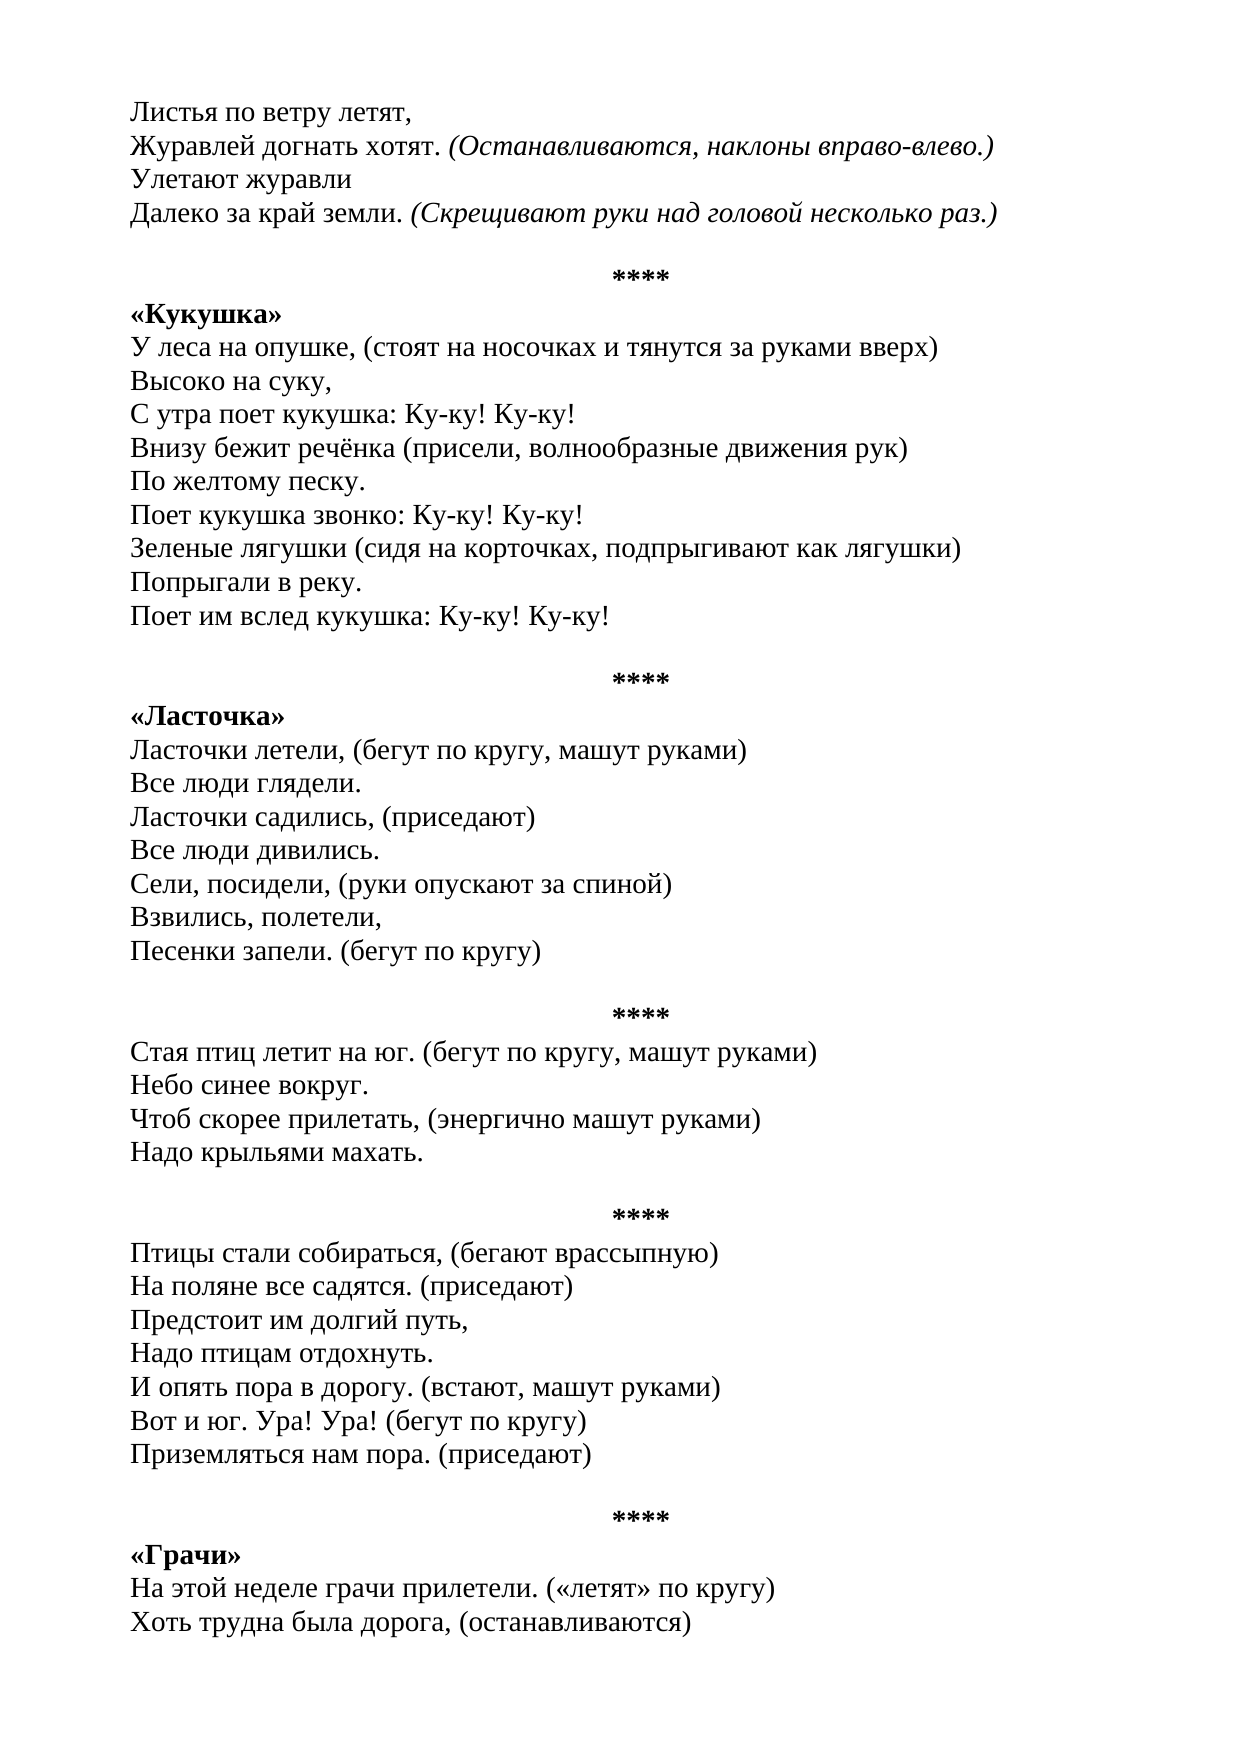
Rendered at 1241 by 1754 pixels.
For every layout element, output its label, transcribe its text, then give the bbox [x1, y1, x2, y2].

text Высоко на суку, [130, 363, 1152, 396]
text Поет кукушка звонко: Ку-ку! Ку-ку! [130, 497, 1152, 531]
text Хоть трудна была дорога, (останавливаются) [130, 1604, 1152, 1637]
text Вот и юг. Ура! Ура! (бегут по кругу) [130, 1403, 1152, 1436]
text Приземляться нам пора. (приседают) [130, 1436, 1152, 1470]
text На этой неделе грачи прилетели. («летят» по кругу) [130, 1570, 1152, 1604]
text Сели, посидели, (руки опускают за спиной) [130, 866, 1152, 899]
text У леса на опушке, (стоят на носочках и тянутся за руками вверх) [130, 329, 1152, 363]
text С утра поет кукушка: Ку-ку! Ку-ку! [130, 396, 1152, 430]
text Попрыгали в реку. [130, 564, 1152, 598]
text Стая птиц летит на юг. (бегут по кругу, машут руками) [130, 1034, 1152, 1067]
text Далеко за край земли. (Скрещивают руки над головой несколько раз.) [130, 195, 1152, 229]
text «Ласточка» [130, 698, 1152, 732]
text И опять пора в дорогу. (встают, машут руками) [130, 1369, 1152, 1403]
text Песенки запели. (бегут по кругу) [130, 933, 1152, 967]
text Надо крыльями махать. [130, 1134, 1152, 1168]
text Все люди глядели. [130, 765, 1152, 799]
text Зеленые лягушки (сидя на корточках, подпрыгивают как лягушки) [130, 531, 1152, 564]
text **** [130, 665, 1152, 698]
text **** [130, 262, 1152, 296]
text По желтому песку. [130, 463, 1152, 497]
text Чтоб скорее прилетать, (энергично машут руками) [130, 1101, 1152, 1134]
text **** [130, 1000, 1152, 1034]
text На поляне все садятся. (приседают) [130, 1268, 1152, 1302]
text Поет им вслед кукушка: Ку-ку! Ку-ку! [130, 598, 1152, 631]
text Ласточки садились, (приседают) [130, 799, 1152, 832]
text Все люди дивились. [130, 832, 1152, 866]
text «Кукушка» [130, 296, 1152, 329]
text **** [130, 1201, 1152, 1235]
text Небо синее вокруг. [130, 1067, 1152, 1101]
text Улетают журавли [130, 162, 1152, 195]
text Журавлей догнать хотят. (Останавливаются, наклоны вправо-влево.) [130, 128, 1152, 162]
text Предстоит им долгий путь, [130, 1302, 1152, 1336]
text Птицы стали собираться, (бегают врассыпную) [130, 1235, 1152, 1268]
text Надо птицам отдохнуть. [130, 1336, 1152, 1369]
text Листья по ветру летят, [130, 94, 1152, 128]
text Ласточки летели, (бегут по кругу, машут руками) [130, 732, 1152, 765]
text Взвились, полетели, [130, 899, 1152, 933]
text **** [130, 1503, 1152, 1537]
text Внизу бежит речёнка (присели, волнообразные движения рук) [130, 430, 1152, 463]
text «Грачи» [130, 1537, 1152, 1570]
